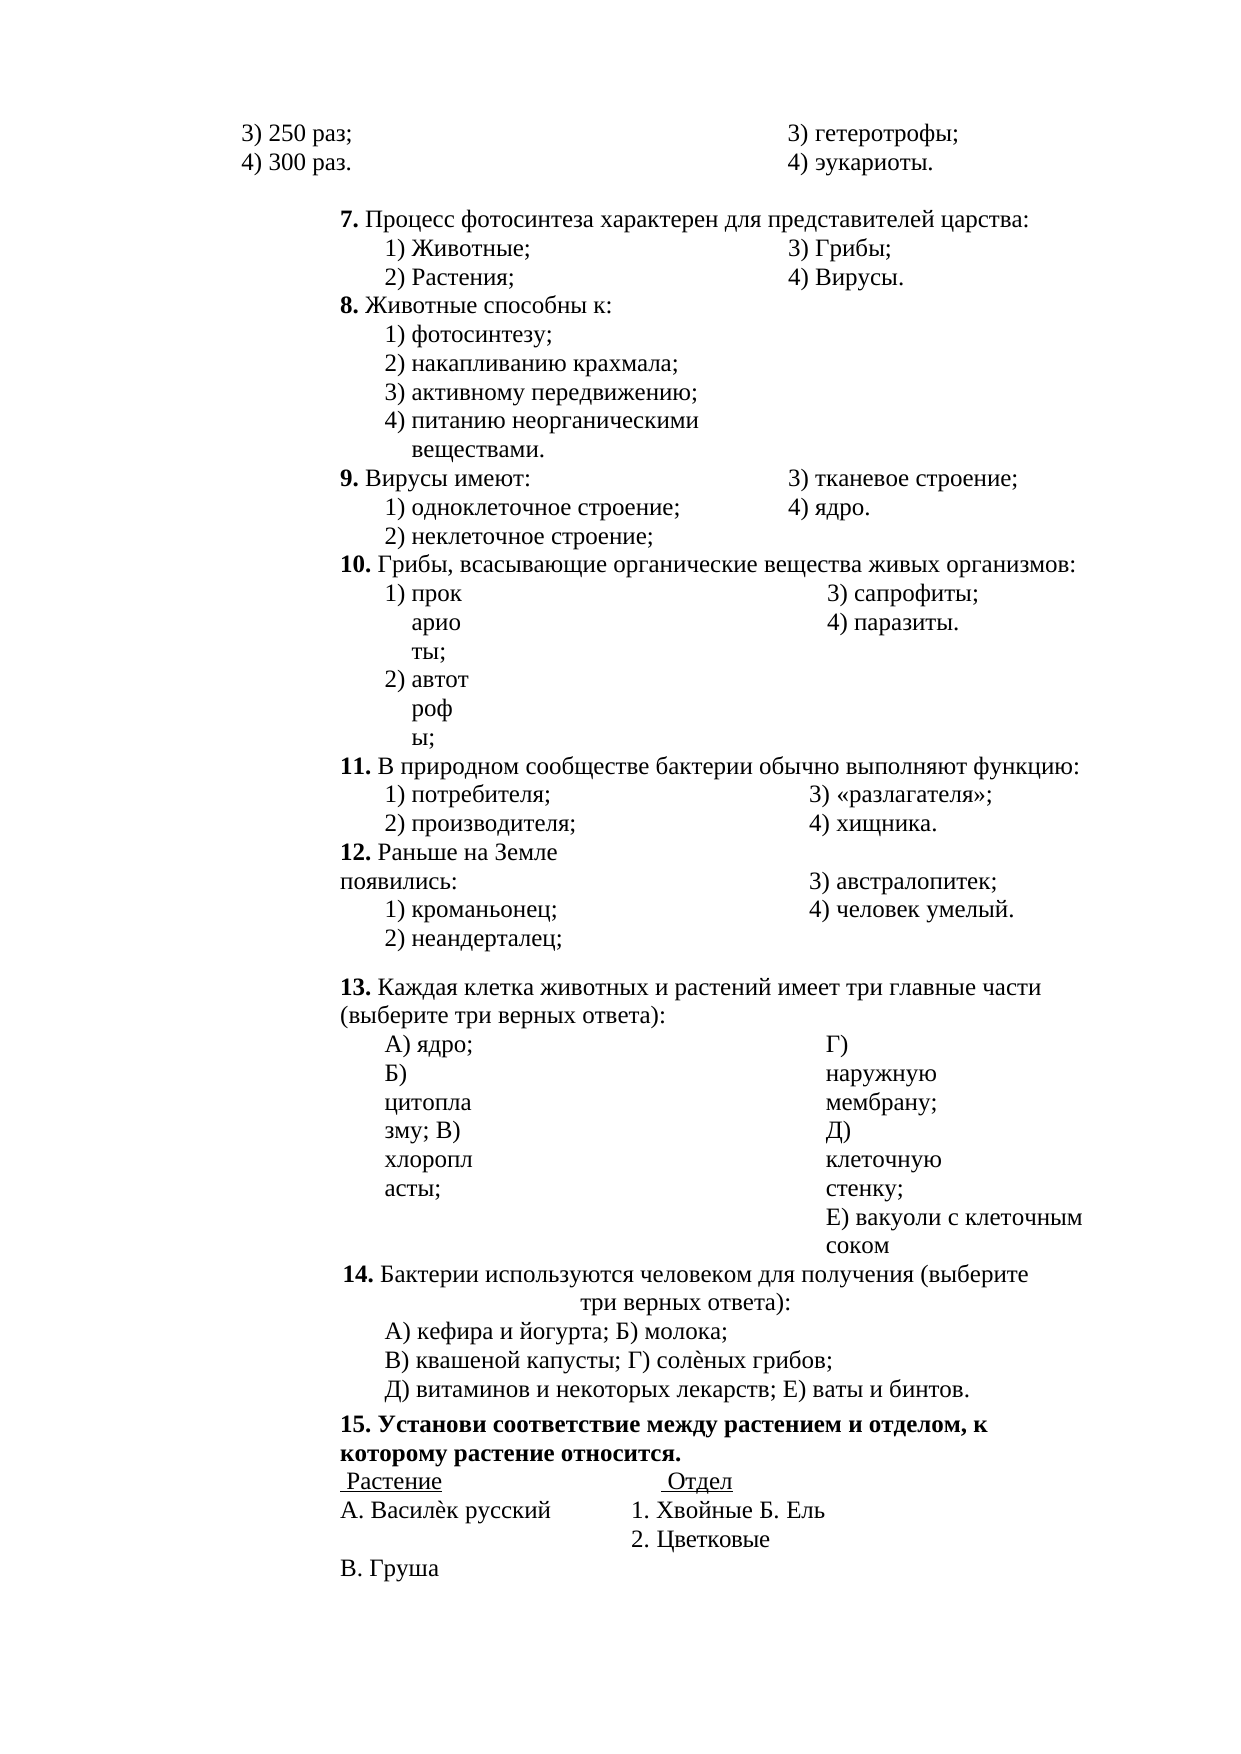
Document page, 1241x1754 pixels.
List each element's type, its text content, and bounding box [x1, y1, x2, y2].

list производителя; [384, 808, 604, 837]
list активному передвижению; [384, 377, 718, 406]
list прокариоты; [384, 578, 469, 664]
subtitle 15. Установи соответствие между растением и отделом, к которому растение относится. [340, 1409, 999, 1467]
list тканевое строение; [788, 463, 1152, 492]
list Растения; [384, 262, 718, 291]
list потребителя; [384, 779, 604, 808]
text А. Василѐк русский 1. Хвойные Б. Ель 2. Цветковые [340, 1495, 556, 1553]
text Б) цитоплазму; В) хлоропласты; [384, 1058, 480, 1202]
text Е) вакуоли с клеточным соком [826, 1202, 1152, 1259]
text 12. Раньше на Земле появились: [340, 837, 604, 894]
list «разлагателя»; [809, 779, 1152, 808]
list автотрофы; [384, 664, 469, 751]
list неандерталец; [384, 923, 604, 952]
list человек умелый. [809, 894, 1152, 923]
list накапливанию крахмала; [384, 348, 718, 377]
list одноклеточное строение; [384, 492, 718, 521]
text А) ядро; [384, 1029, 482, 1058]
text 8. Животные способны к: [340, 291, 718, 319]
text 9. Вирусы имеют: [340, 463, 718, 492]
text 7. Процесс фотосинтеза характерен для представителей царства: [340, 204, 1152, 233]
text Г) наружную мембрану; Д) клеточную стенку; [826, 1029, 953, 1202]
text 13. Каждая клетка животных и растений имеет три главные части (выберите три верных ответа): [340, 972, 1074, 1029]
text В. Груша [340, 1553, 1152, 1581]
list ядро. [788, 492, 1152, 521]
text 10. Грибы, всасывающие органические вещества живых организмов: [340, 549, 1152, 578]
text В) квашеной капусты; Г) солѐных грибов; [384, 1345, 1150, 1374]
list сапрофиты; [827, 578, 1152, 607]
list Животные; [384, 233, 718, 262]
list кроманьонец; [384, 894, 604, 923]
list фотосинтезу; [384, 319, 718, 348]
text Растение Отдел [340, 1467, 1152, 1495]
list хищника. [809, 808, 1152, 837]
list эукариоты. [787, 147, 1152, 176]
list Грибы; [788, 233, 1152, 262]
list неклеточное строение; [384, 521, 718, 549]
text 14. Бактерии используются человеком для получения (выберите три верных ответа): [338, 1259, 1034, 1316]
text Д) витаминов и некоторых лекарств; Е) ваты и бинтов. [384, 1374, 1087, 1403]
list австралопитек; [809, 866, 1152, 894]
text 4) 300 раз. [241, 147, 719, 176]
text А) кефира и йогурта; Б) молока; [384, 1316, 1150, 1345]
list питанию неорганическими веществами. [384, 406, 718, 463]
text 3) 250 раз; [241, 118, 719, 147]
text 11. В природном сообществе бактерии обычно выполняют функцию: [340, 751, 1152, 779]
list паразиты. [827, 607, 1152, 636]
list гетеротрофы; [787, 118, 1152, 147]
list Вирусы. [788, 262, 1152, 291]
